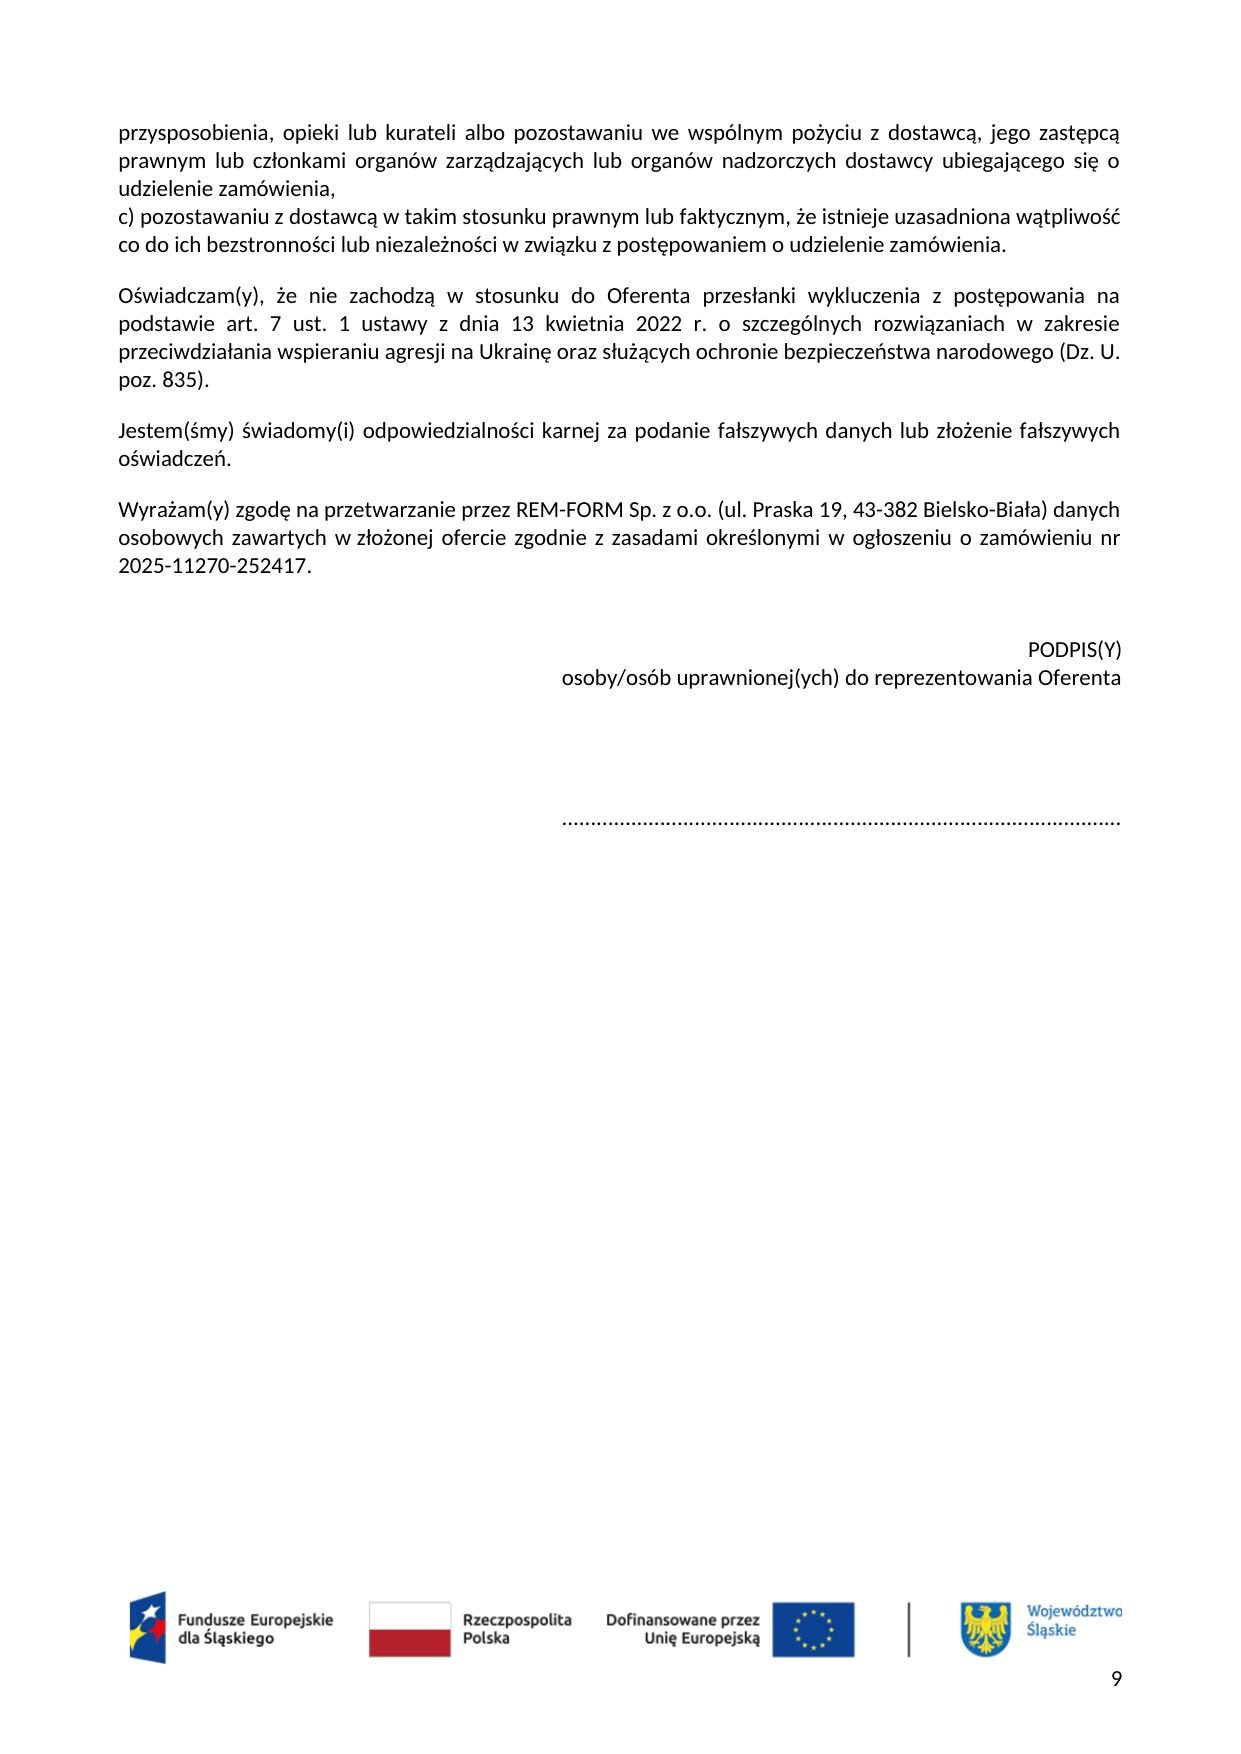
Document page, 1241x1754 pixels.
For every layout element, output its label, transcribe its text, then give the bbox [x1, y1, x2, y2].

text Jestem(śmy) świadomy(i) odpowiedzialności karnej za podanie fałszywych danych lub złożenie fałszywych oświadczeń. [118, 416, 1122, 472]
text osoby/osób uprawnionej(ych) do reprezentowania Oferenta [118, 663, 1122, 691]
picture [129, 1591, 1123, 1664]
text PODPIS(Y) [118, 635, 1122, 663]
text Oświadczam(y), że nie zachodzą w stosunku do Oferenta przesłanki wykluczenia z postępowania na podstawie art. 7 ust. 1 ustawy z dnia 13 kwietnia 2022 r. o szczególnych rozwiązaniach w zakresie przeciwdziałania wspieraniu agresji na Ukrainę oraz służących ochronie bezpieczeństwa narodowego (Dz. U. poz. 835). [118, 281, 1122, 393]
text ................................................................................................. [118, 803, 1122, 831]
text c) pozostawaniu z dostawcą w takim stosunku prawnym lub faktycznym, że istnieje uzasadniona wątpliwość co do ich bezstronności lub niezależności w związku z postępowaniem o udzielenie zamówienia. [118, 202, 1122, 258]
text Wyrażam(y) zgodę na przetwarzanie przez REM-FORM Sp. z o.o. (ul. Praska 19, 43-382 Bielsko-Biała) danych osobowych zawartych w złożonej ofercie zgodnie z zasadami określonymi w ogłoszeniu o zamówieniu nr 2025-11270-252417. [118, 495, 1122, 579]
